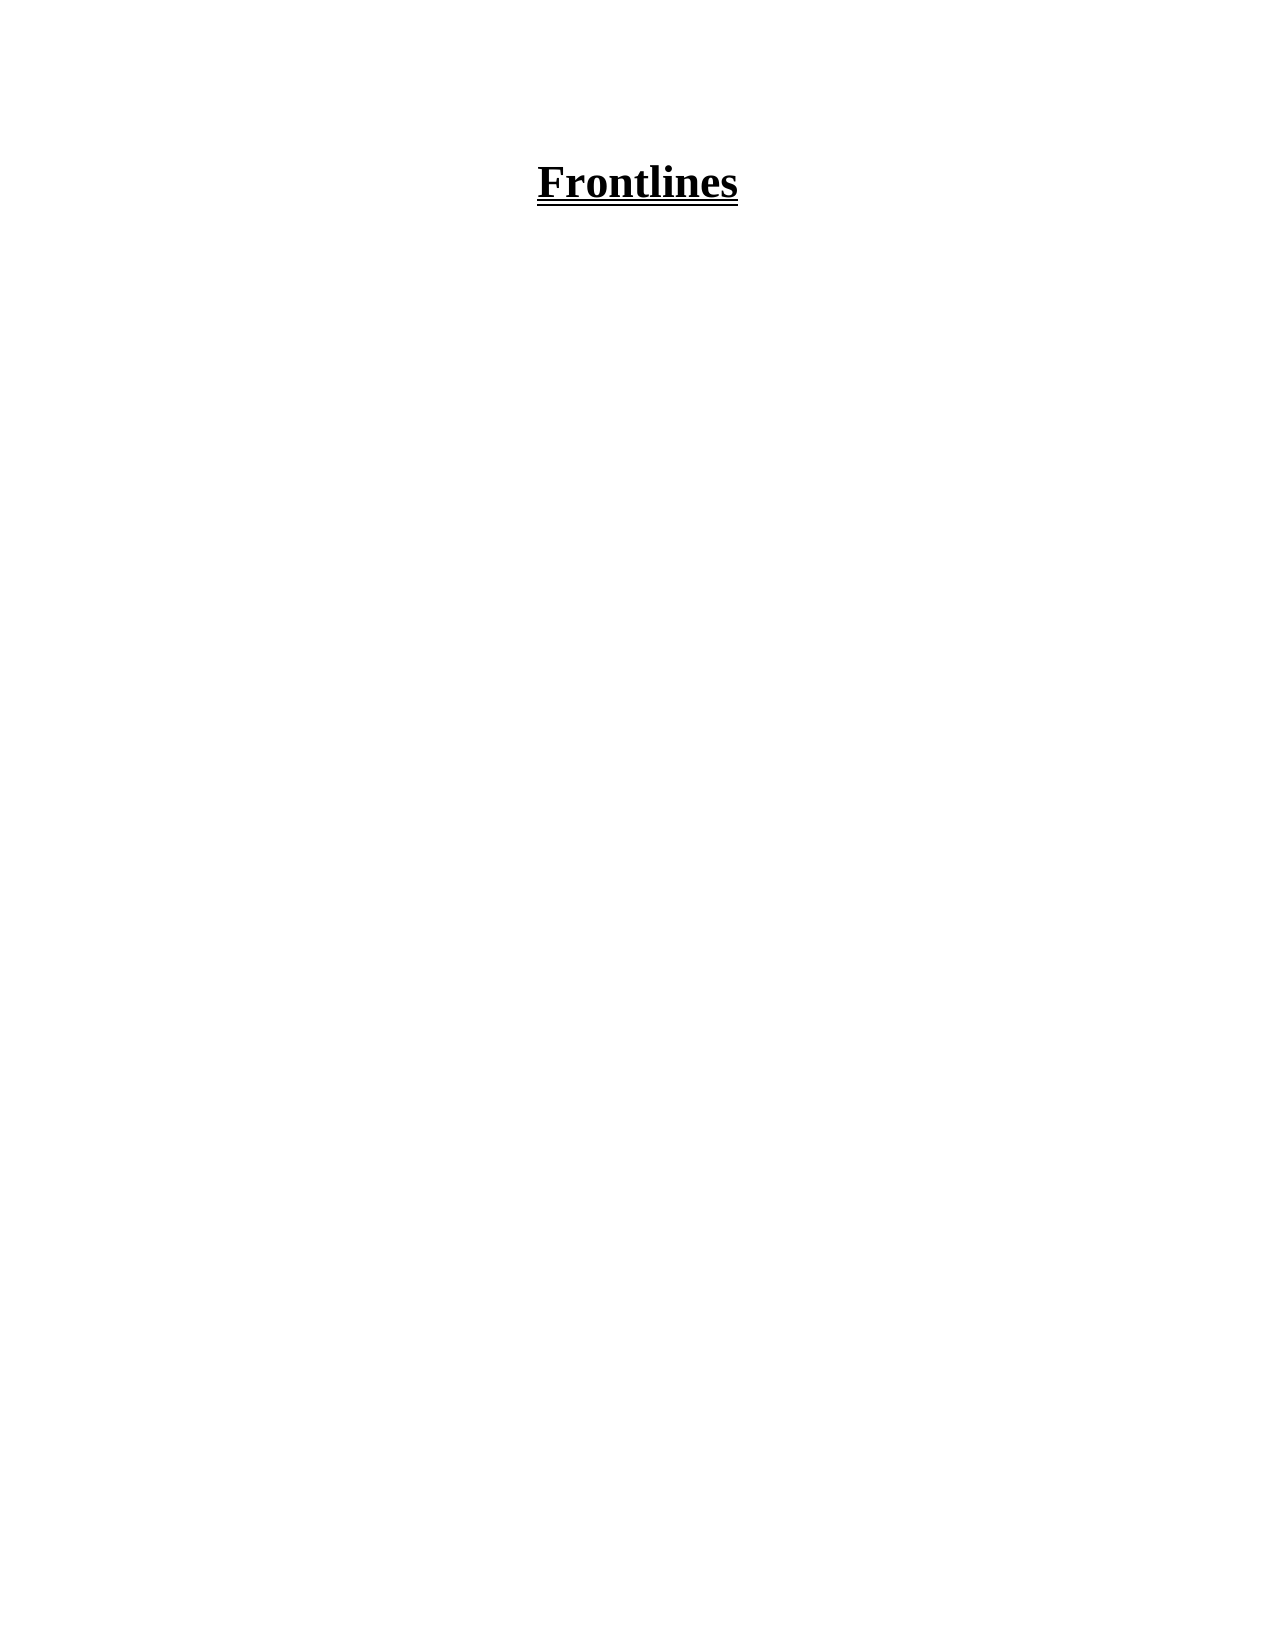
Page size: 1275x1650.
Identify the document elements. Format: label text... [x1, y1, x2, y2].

subtitle Frontlines [150, 154, 1125, 207]
